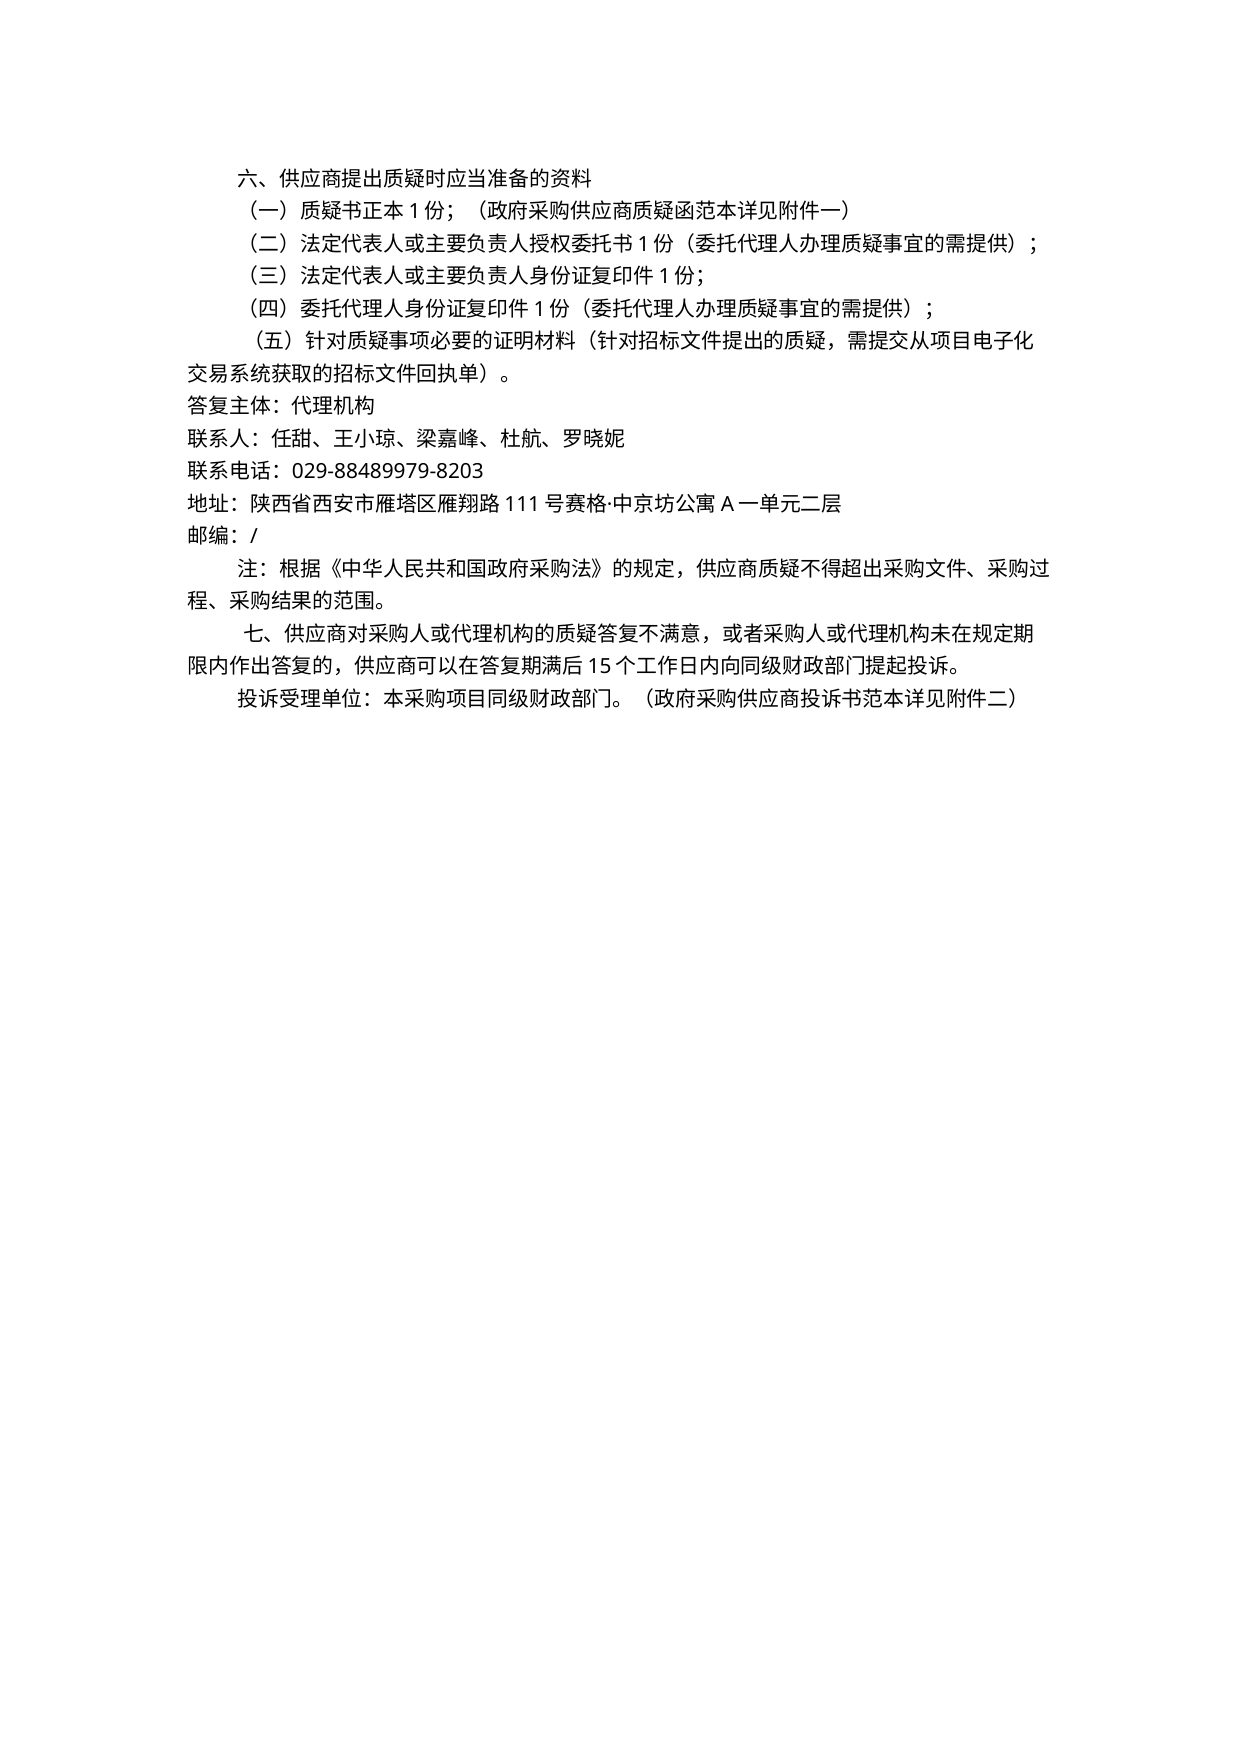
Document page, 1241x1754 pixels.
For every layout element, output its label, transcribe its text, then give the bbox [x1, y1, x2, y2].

text 联系电话：029-88489979-8203 [187, 454, 1053, 487]
text 联系人：任甜、王小琼、梁嘉峰、杜航、罗晓妮 [187, 422, 1053, 454]
text 注：根据《中华人民共和国政府采购法》的规定，供应商质疑不得超出采购文件、采购过程、采购结果的范围。 [187, 552, 1053, 617]
text （三）法定代表人或主要负责人身份证复印件1份； [187, 259, 1053, 292]
text （四）委托代理人身份证复印件1份（委托代理人办理质疑事宜的需提供）； [187, 292, 1053, 324]
text 投诉受理单位：本采购项目同级财政部门。（政府采购供应商投诉书范本详见附件二） [187, 682, 1053, 714]
text （一）质疑书正本1份；（政府采购供应商质疑函范本详见附件一） [187, 194, 1053, 227]
text 七、供应商对采购人或代理机构的质疑答复不满意，或者采购人或代理机构未在规定期限内作出答复的，供应商可以在答复期满后15个工作日内向同级财政部门提起投诉。 [187, 617, 1053, 682]
text （二）法定代表人或主要负责人授权委托书1份（委托代理人办理质疑事宜的需提供）； [187, 227, 1053, 259]
text 地址：陕西省西安市雁塔区雁翔路111号赛格·中京坊公寓A一单元二层 [187, 487, 1053, 519]
text 答复主体：代理机构 [187, 389, 1053, 422]
text （五）针对质疑事项必要的证明材料（针对招标文件提出的质疑，需提交从项目电子化交易系统获取的招标文件回执单）。 [187, 324, 1053, 389]
text 六、供应商提出质疑时应当准备的资料 [187, 162, 1053, 194]
text 邮编：/ [187, 519, 1053, 552]
